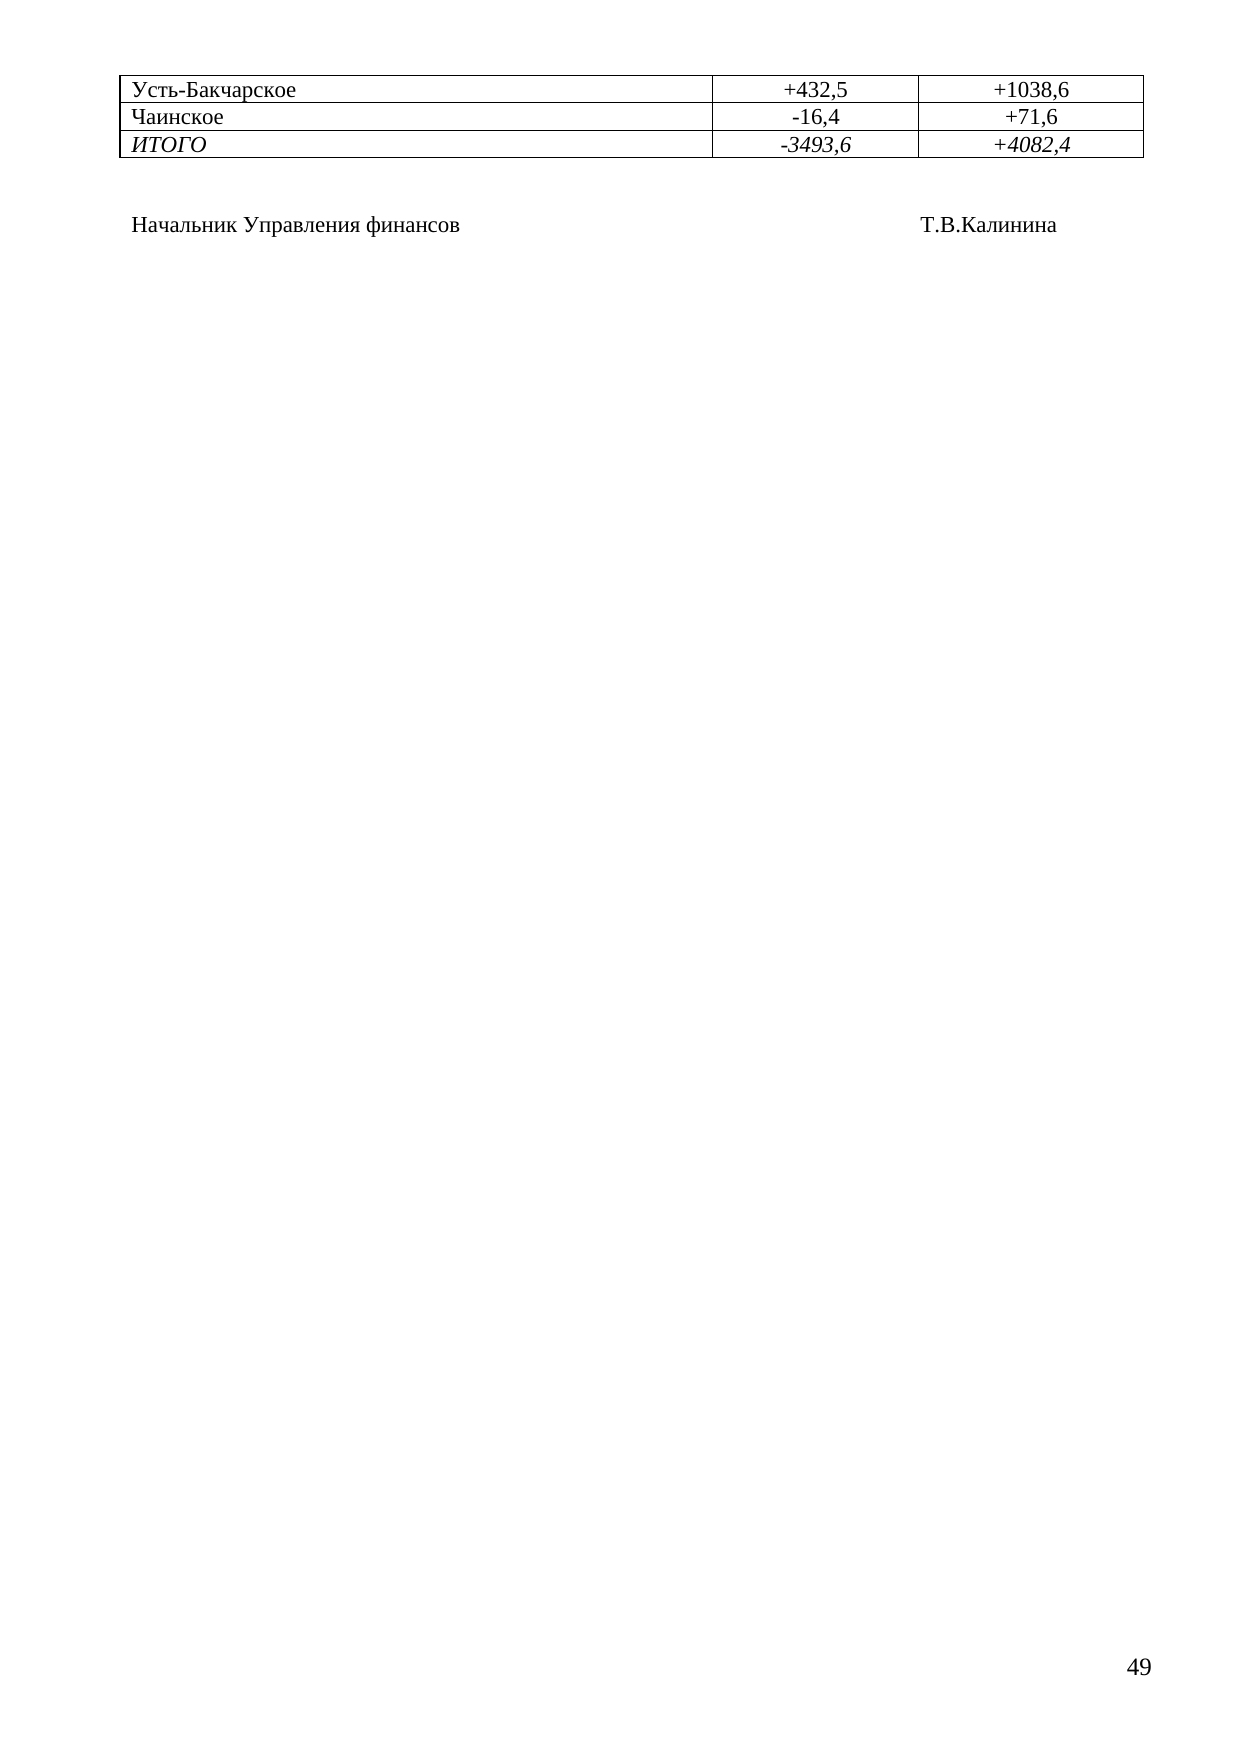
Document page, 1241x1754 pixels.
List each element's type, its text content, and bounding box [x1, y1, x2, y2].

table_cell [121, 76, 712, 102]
text Начальник Управления финансов Т.В.Калинина [131, 211, 1152, 237]
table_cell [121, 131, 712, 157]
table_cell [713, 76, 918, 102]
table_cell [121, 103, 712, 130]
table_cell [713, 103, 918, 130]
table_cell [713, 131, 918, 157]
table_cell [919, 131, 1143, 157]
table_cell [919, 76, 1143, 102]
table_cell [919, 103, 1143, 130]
